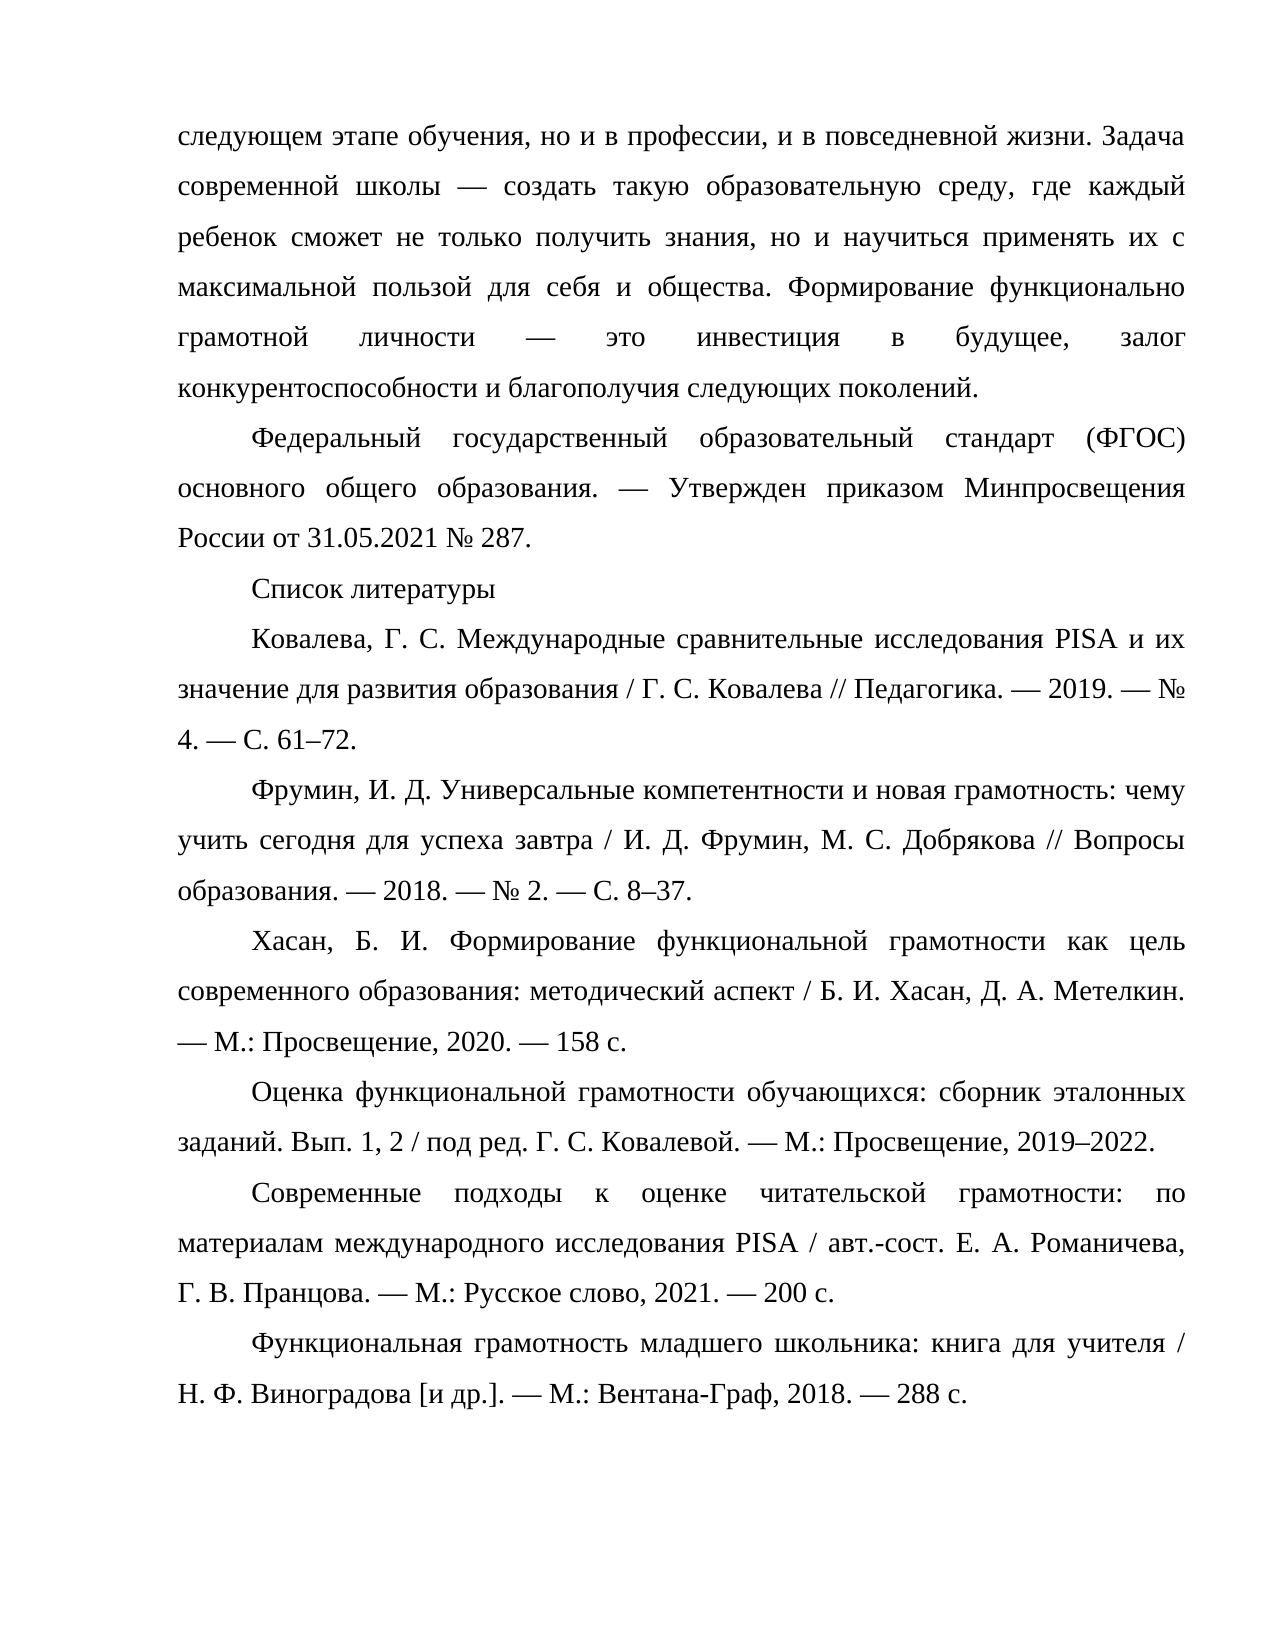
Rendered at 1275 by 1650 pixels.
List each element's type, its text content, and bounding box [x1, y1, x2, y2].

text Федеральный государственный образовательный стандарт (ФГОС) основного общего образования. — Утвержден приказом Минпросвещения России от 31.05.2021 № 287. [177, 420, 1186, 554]
text Хасан, Б. И. Формирование функциональной грамотности как цель современного образования: методический аспект / Б. И. Хасан, Д. А. Метелкин. — М.: Просвещение, 2020. — 158 с. [177, 923, 1186, 1057]
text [177, 118, 1186, 403]
text Ковалева, Г. С. Международные сравнительные исследования PISA и их значение для развития образования / Г. С. Ковалева // Педагогика. — 2019. — № 4. — С. 61–72. [177, 621, 1186, 755]
text Список литературы [177, 571, 1186, 604]
text Фрумин, И. Д. Универсальные компетентности и новая грамотность: чему учить сегодня для успеха завтра / И. Д. Фрумин, М. С. Добрякова // Вопросы образования. — 2018. — № 2. — С. 8–37. [177, 772, 1186, 906]
text Оценка функциональной грамотности обучающихся: сборник эталонных заданий. Вып. 1, 2 / под ред. Г. С. Ковалевой. — М.: Просвещение, 2019–2022. [177, 1074, 1186, 1158]
text Функциональная грамотность младшего школьника: книга для учителя / Н. Ф. Виноградова [и др.]. — М.: Вентана-Граф, 2018. — 288 с. [177, 1326, 1186, 1409]
text Современные подходы к оценке читательской грамотности: по материалам международного исследования PISA / авт.-сост. Е. А. Романичева, Г. В. Пранцова. — М.: Русское слово, 2021. — 200 с. [177, 1175, 1186, 1309]
